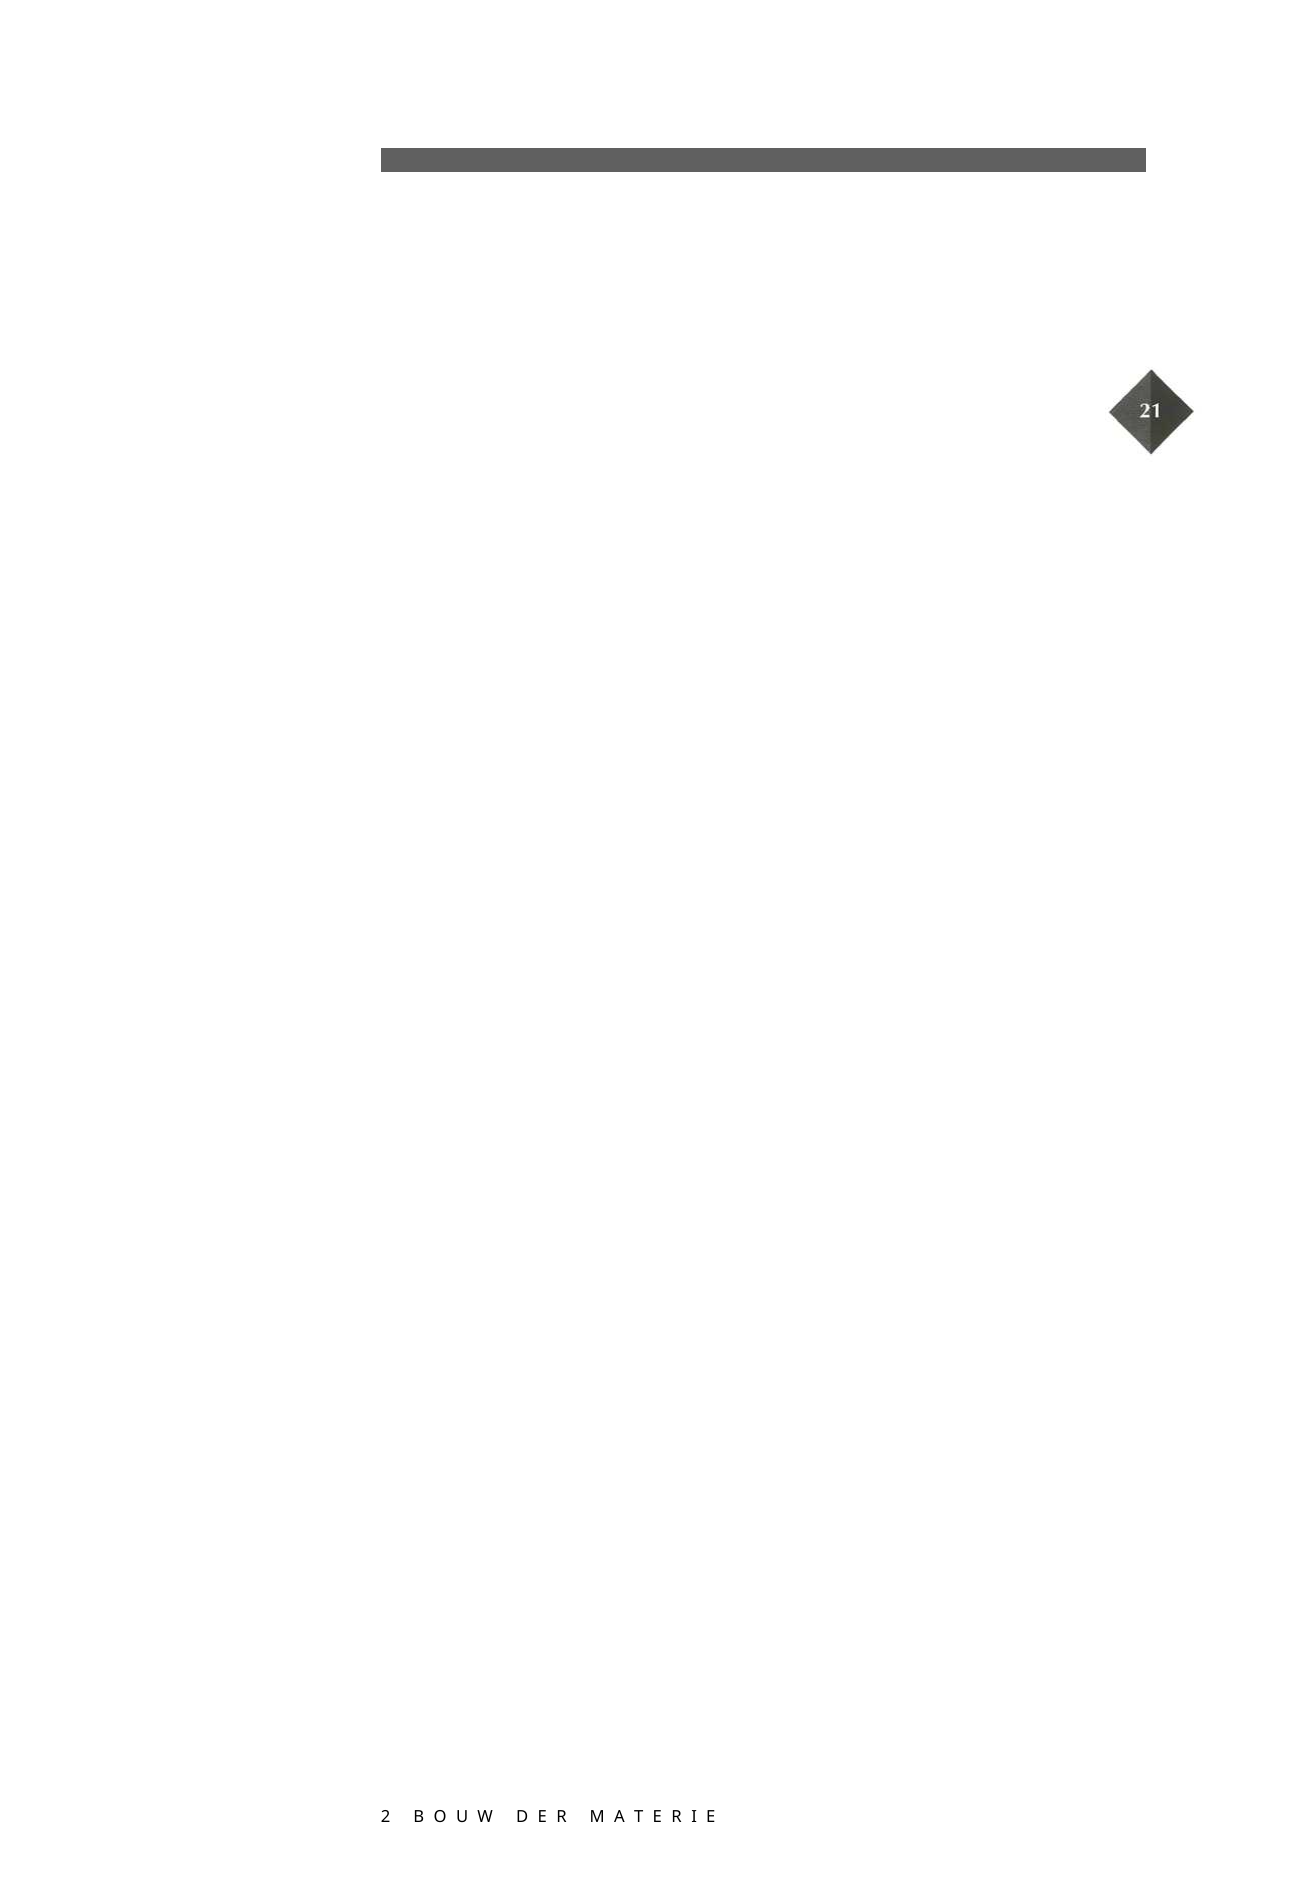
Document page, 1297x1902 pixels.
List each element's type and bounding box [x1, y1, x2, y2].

picture [1097, 358, 1203, 468]
